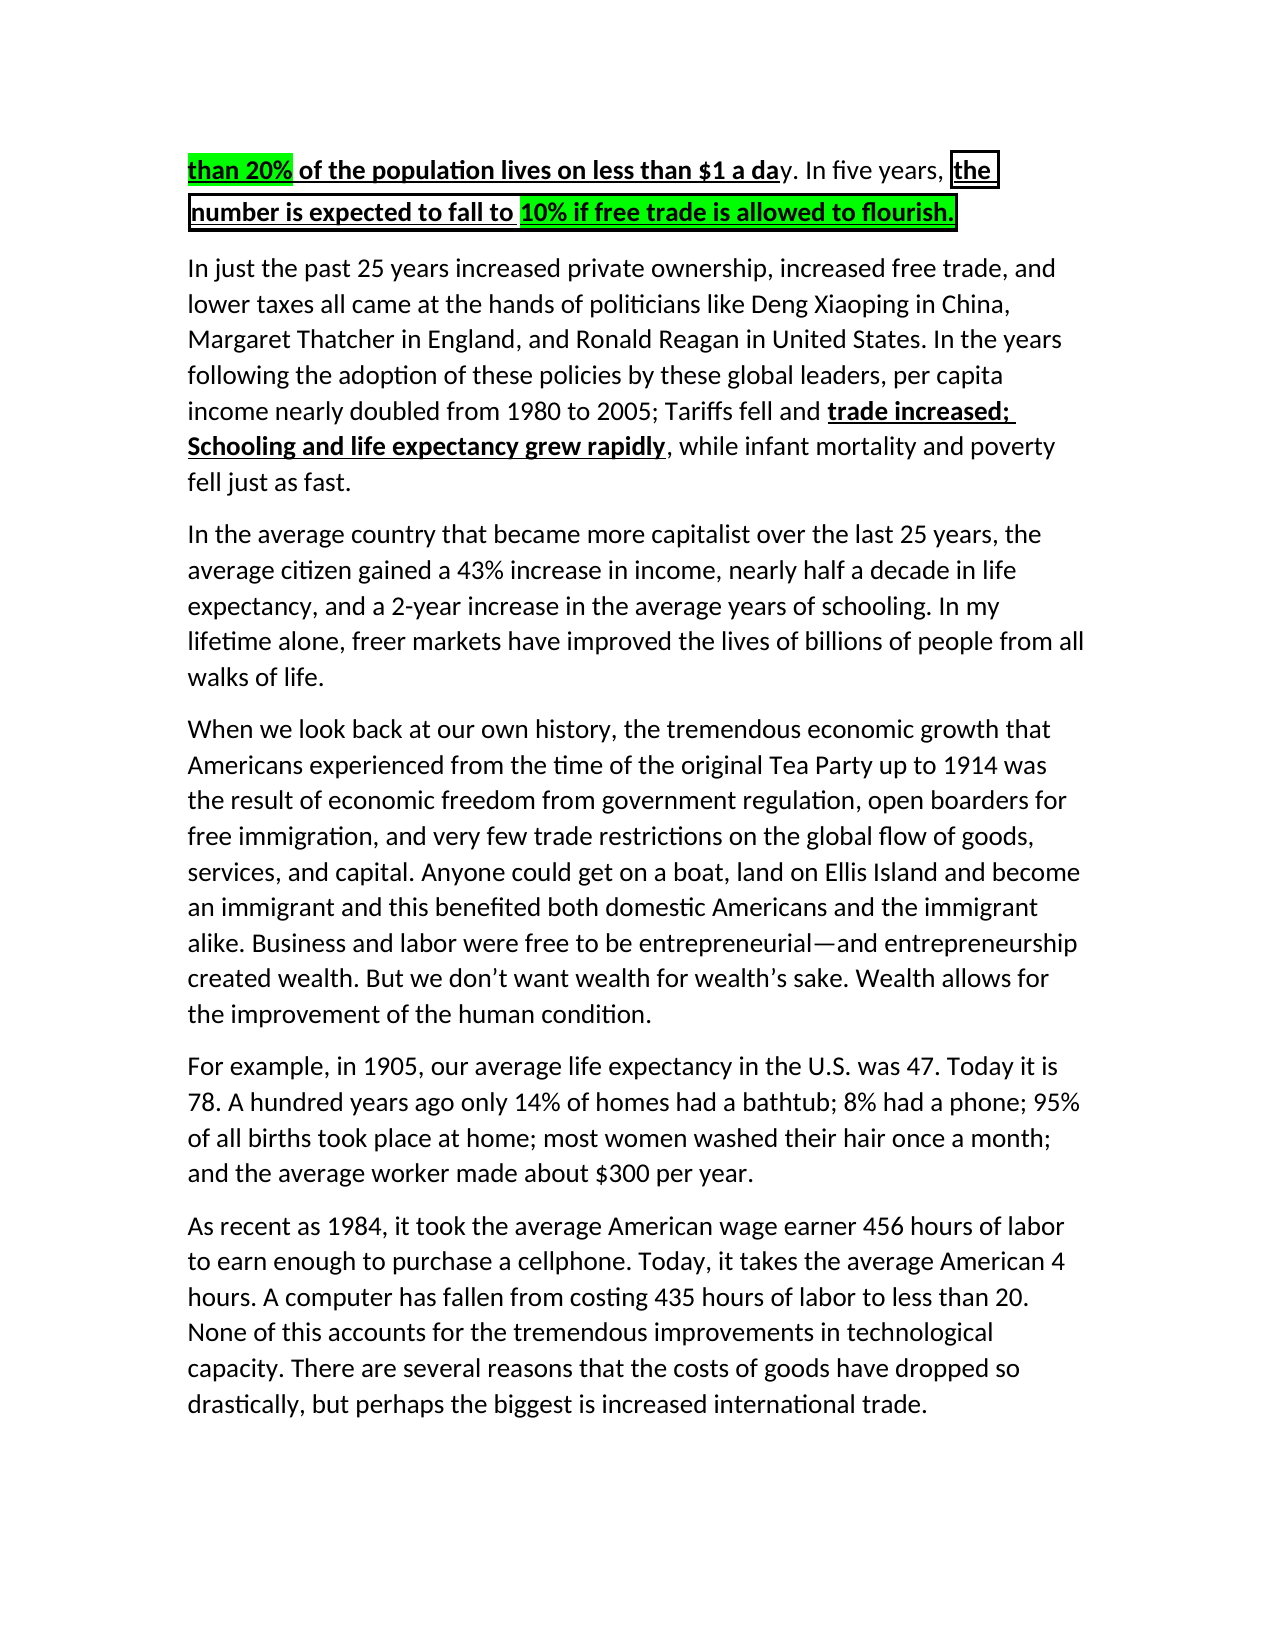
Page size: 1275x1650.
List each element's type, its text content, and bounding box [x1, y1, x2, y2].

text For example, in 1905, our average life expectancy in the U.S. was 47. Today it is 78. A hundred years ago only 14% of homes had a bathtub; 8% had a phone; 95% of all births took place at home; most women washed their hair once a month; and the average worker made about $300 per year. [187, 1049, 1087, 1189]
text As recent as 1984, it took the average American wage earner 456 hours of labor to earn enough to purchase a cellphone. Today, it takes the average American 4 hours. A computer has fallen from costing 435 hours of labor to less than 20. None of this accounts for the tremendous improvements in technological capacity. There are several reasons that the costs of goods have dropped so drastically, but perhaps the biggest is increased international trade. [187, 1209, 1087, 1420]
text When we look back at our own history, the tremendous economic growth that Americans experienced from the time of the original Tea Party up to 1914 was the result of economic freedom from government regulation, open boarders for free immigration, and very few trade restrictions on the global flow of goods, services, and capital. Anyone could get on a boat, land on Ellis Island and become an immigrant and this benefited both domestic Americans and the immigrant alike. Business and labor were free to be entrepreneurial—and entrepreneurship created wealth. But we don’t want wealth for wealth’s sake. Wealth allows for the improvement of the human condition. [187, 712, 1087, 1030]
text In the average country that became more capitalist over the last 25 years, the average citizen gained a 43% increase in income, nearly half a decade in life expectancy, and a 2-year increase in the average years of schooling. In my lifetime alone, freer markets have improved the lives of billions of people from all walks of life. [187, 517, 1087, 693]
text In just the past 25 years increased private ownership, increased free trade, and lower taxes all came at the hands of politicians like Deng Xiaoping in China, Margaret Thatcher in England, and Ronald Reagan in United States. In the years following the adoption of these policies by these global leaders, per capita income nearly doubled from 1980 to 2005; Tariffs fell and trade increased; Schooling and life expectancy grew rapidly, while infant mortality and poverty fell just as fast. [187, 251, 1087, 498]
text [187, 150, 1087, 232]
